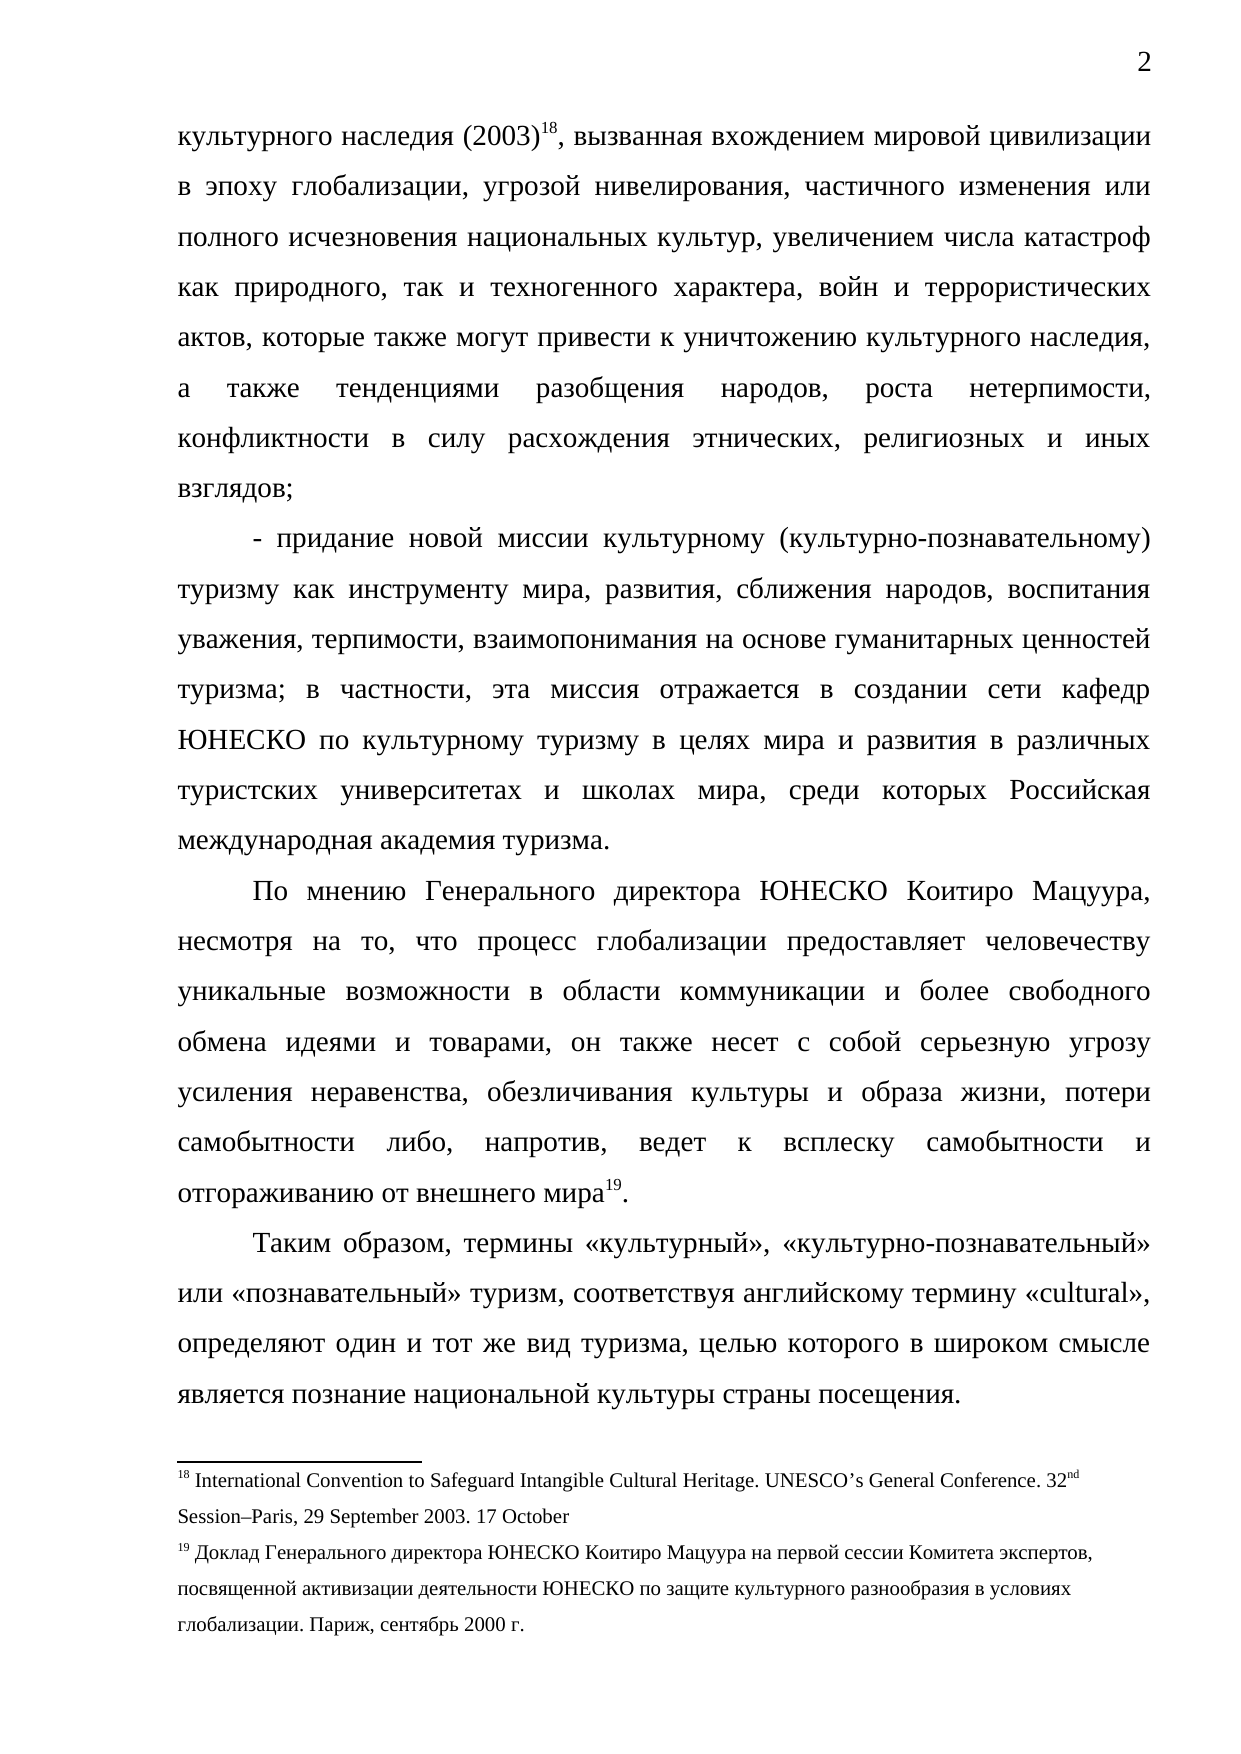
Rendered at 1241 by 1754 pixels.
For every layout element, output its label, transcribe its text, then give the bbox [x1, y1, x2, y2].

text По мнению Генерального директора ЮНЕСКО Коитиро Мацуура, несмотря на то, что процесс глобализации предоставляет человечеству уникальные возможности в области коммуникации и более свободного обмена идеями и товарами, он также несет с собой серьезную угрозу усиления неравенства, обезличивания культуры и образа жизни, потери самобытности либо, напротив, ведет к всплеску самобытности и отгораживанию от внешнего мира. [177, 873, 1152, 1208]
text -акцентуализация деятельности многих международных организаций на «культурном» направлении в виде концепций, проектов, конгрессов, конференций, деклараций, конвенций, среди которых Конвенция об охране всемирного культурного и природного наследия (1972); Доклад ООН о развитии человека: Культурная свобода в современном многообразном мире (2004); Всеобщая декларация ЮНЕСКО о культурном разнообразии (2001); Доклад Всемирной комиссии ЮНЕСКО по культуре и развитию «Наше творческое разнообразие» (1996); Декларация Мехико по политике в области культуры Всемирной конференции по культурной политике. (1982); Международная конвенция ЮНЕСКО об охране нематериального культурного наследия (2003), вызванная вхождением мировой цивилизации в эпоху глобализации, угрозой нивелирования, частичного изменения или полного исчезновения национальных культур, увеличением числа катастроф как природного, так и техногенного характера, войн и террористических актов, которые также могут привести к уничтожению культурного наследия, а также тенденциями разобщения народов, роста нетерпимости, конфликтности в силу расхождения этнических, религиозных и иных взглядов; [177, 118, 1152, 504]
text Таким образом, термины «культурный», «культурно-познавательный» или «познавательный» туризм, соответствуя английскому термину «cultural», определяют один и тот же вид туризма, целью которого в широком смысле является познание национальной культуры страны посещения. [177, 1225, 1152, 1409]
text - придание новой миссии культурному (культурно-познавательному) туризму как инструменту мира, развития, сближения народов, воспитания уважения, терпимости, взаимопонимания на основе гуманитарных ценностей туризма; в частности, эта миссия отражается в создании сети кафедр ЮНЕСКО по культурному туризму в целях мира и развития в различных туристских университетах и школах мира, среди которых Российская международная академия туризма. [177, 521, 1152, 856]
